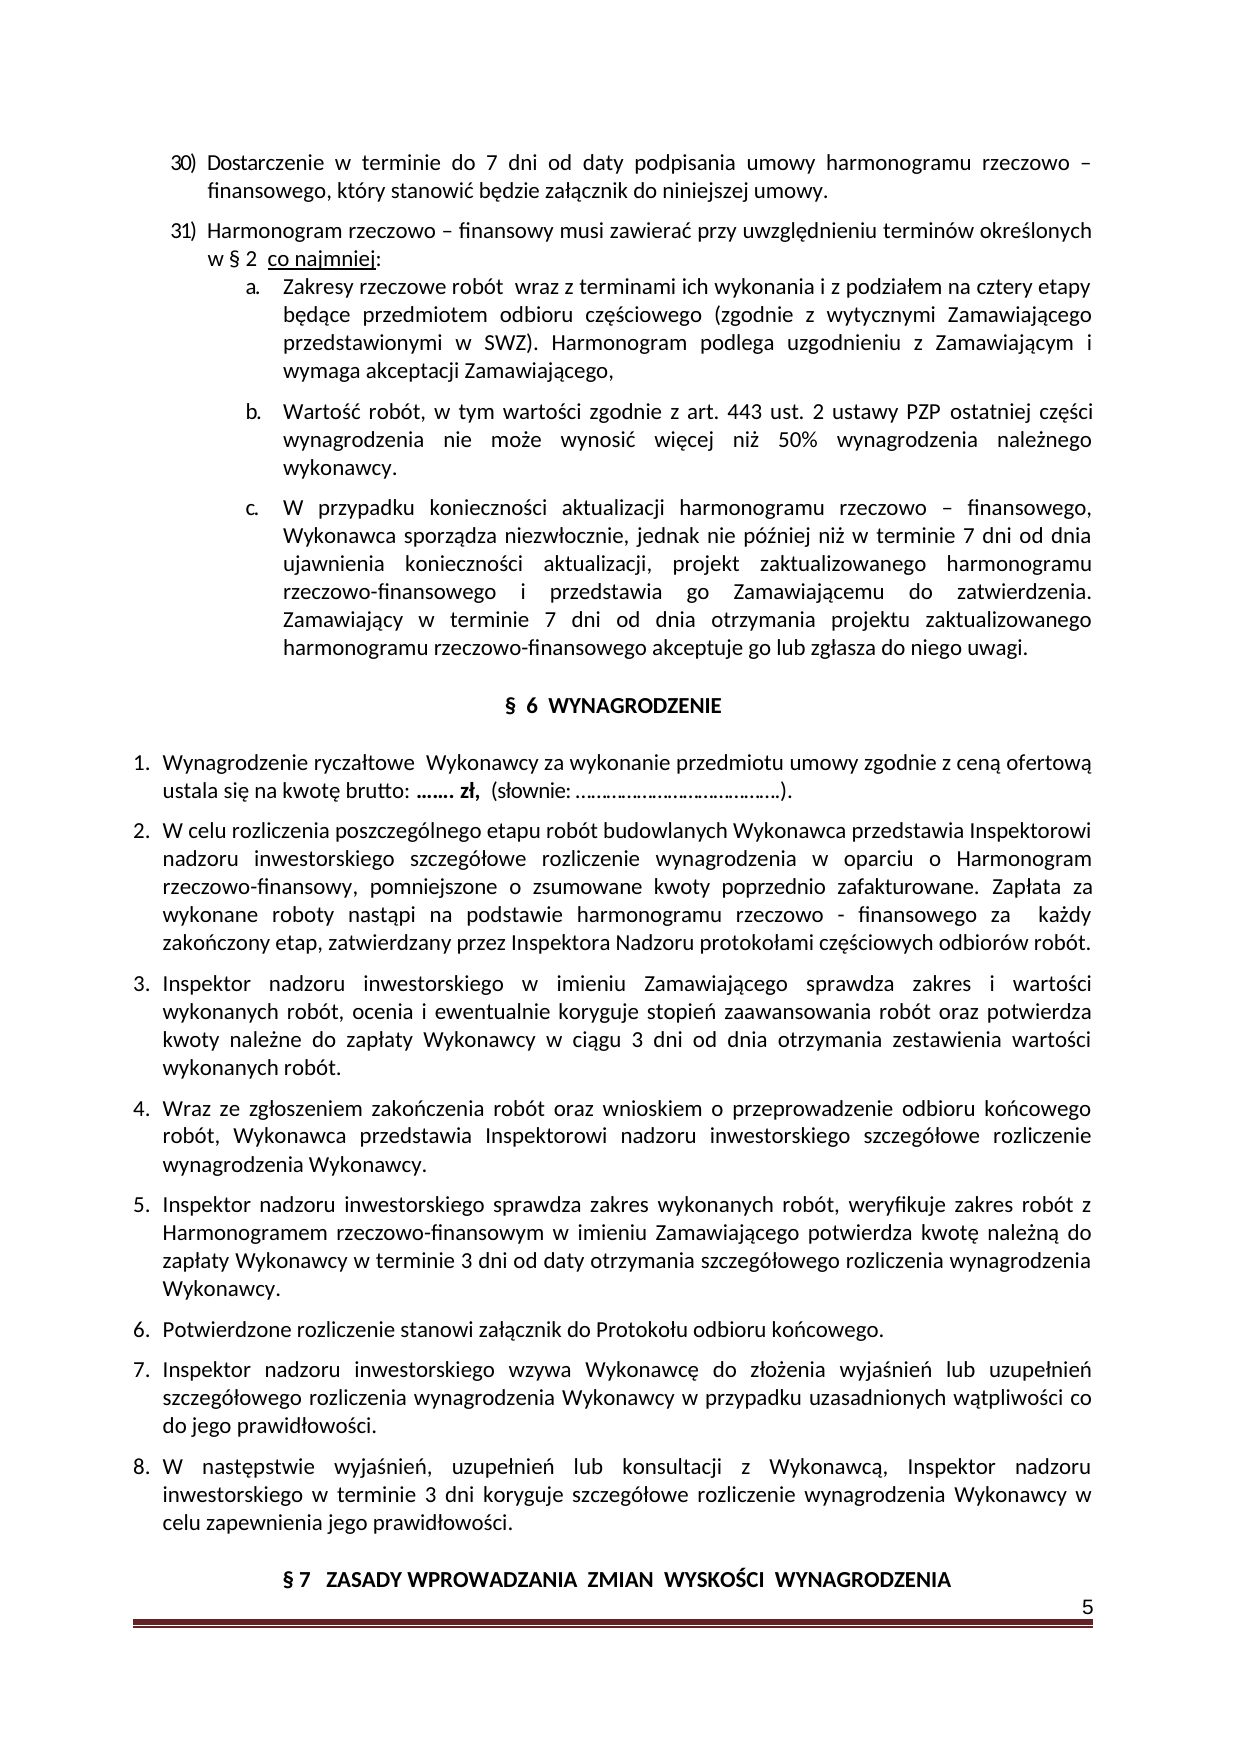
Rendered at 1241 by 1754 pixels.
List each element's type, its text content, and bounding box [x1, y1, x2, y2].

list Zakresy rzeczowe robót wraz z terminami ich wykonania i z podziałem na cztery etapy będące przedmiotem odbioru częściowego (zgodnie z wytycznymi Zamawiającego przedstawionymi w SWZ). Harmonogram podlega uzgodnieniu z Zamawiającym i wymaga akceptacji Zamawiającego, [245, 272, 1093, 384]
list Wraz ze zgłoszeniem zakończenia robót oraz wnioskiem o przeprowadzenie odbioru końcowego robót, Wykonawca przedstawia Inspektorowi nadzoru inwestorskiego szczegółowe rozliczenie wynagrodzenia Wykonawcy. [133, 1094, 1093, 1178]
list Wartość robót, w tym wartości zgodnie z art. 443 ust. 2 ustawy PZP ostatniej części wynagrodzenia nie może wynosić więcej niż 50% wynagrodzenia należnego wykonawcy. [245, 397, 1093, 481]
list Inspektor nadzoru inwestorskiego w imieniu Zamawiającego sprawdza zakres i wartości wykonanych robót, ocenia i ewentualnie koryguje stopień zaawansowania robót oraz potwierdza kwoty należne do zapłaty Wykonawcy w ciągu 3 dni od dnia otrzymania zestawienia wartości wykonanych robót. [133, 969, 1093, 1081]
text § 6 WYNAGRODZENIE [133, 691, 1093, 719]
list Dostarczenie w terminie do 7 dni od daty podpisania umowy harmonogramu rzeczowo – finansowego, który stanowić będzie załącznik do niniejszej umowy. [170, 148, 1093, 204]
list W przypadku konieczności aktualizacji harmonogramu rzeczowo – finansowego, Wykonawca sporządza niezwłocznie, jednak nie później niż w terminie 7 dni od dnia ujawnienia konieczności aktualizacji, projekt zaktualizowanego harmonogramu rzeczowo-finansowego i przedstawia go Zamawiającemu do zatwierdzenia. Zamawiający w terminie 7 dni od dnia otrzymania projektu zaktualizowanego harmonogramu rzeczowo-finansowego akceptuje go lub zgłasza do niego uwagi. [245, 493, 1093, 662]
list Wynagrodzenie ryczałtowe Wykonawcy za wykonanie przedmiotu umowy zgodnie z ceną ofertową ustala się na kwotę brutto: ……. zł, (słownie: ………………………………….). [133, 748, 1093, 804]
text § 7 ZASADY WPROWADZANIA ZMIAN WYSKOŚCI WYNAGRODZENIA [141, 1565, 1093, 1593]
list Harmonogram rzeczowo – finansowy musi zawierać przy uwzględnieniu terminów określonych w § 2 co najmniej: [170, 216, 1093, 272]
list Inspektor nadzoru inwestorskiego wzywa Wykonawcę do złożenia wyjaśnień lub uzupełnień szczegółowego rozliczenia wynagrodzenia Wykonawcy w przypadku uzasadnionych wątpliwości co do jego prawidłowości. [133, 1355, 1093, 1439]
list Inspektor nadzoru inwestorskiego sprawdza zakres wykonanych robót, weryfikuje zakres robót z Harmonogramem rzeczowo-finansowym w imieniu Zamawiającego potwierdza kwotę należną do zapłaty Wykonawcy w terminie 3 dni od daty otrzymania szczegółowego rozliczenia wynagrodzenia Wykonawcy. [133, 1190, 1093, 1302]
list W celu rozliczenia poszczególnego etapu robót budowlanych Wykonawca przedstawia Inspektorowi nadzoru inwestorskiego szczegółowe rozliczenie wynagrodzenia w oparciu o Harmonogram rzeczowo-finansowy, pomniejszone o zsumowane kwoty poprzednio zafakturowane. Zapłata za wykonane roboty nastąpi na podstawie harmonogramu rzeczowo - finansowego za każdy zakończony etap, zatwierdzany przez Inspektora Nadzoru protokołami częściowych odbiorów robót. [133, 816, 1093, 957]
list Potwierdzone rozliczenie stanowi załącznik do Protokołu odbioru końcowego. [133, 1315, 1093, 1343]
list W następstwie wyjaśnień, uzupełnień lub konsultacji z Wykonawcą, Inspektor nadzoru inwestorskiego w terminie 3 dni koryguje szczegółowe rozliczenie wynagrodzenia Wykonawcy w celu zapewnienia jego prawidłowości. [133, 1452, 1093, 1536]
